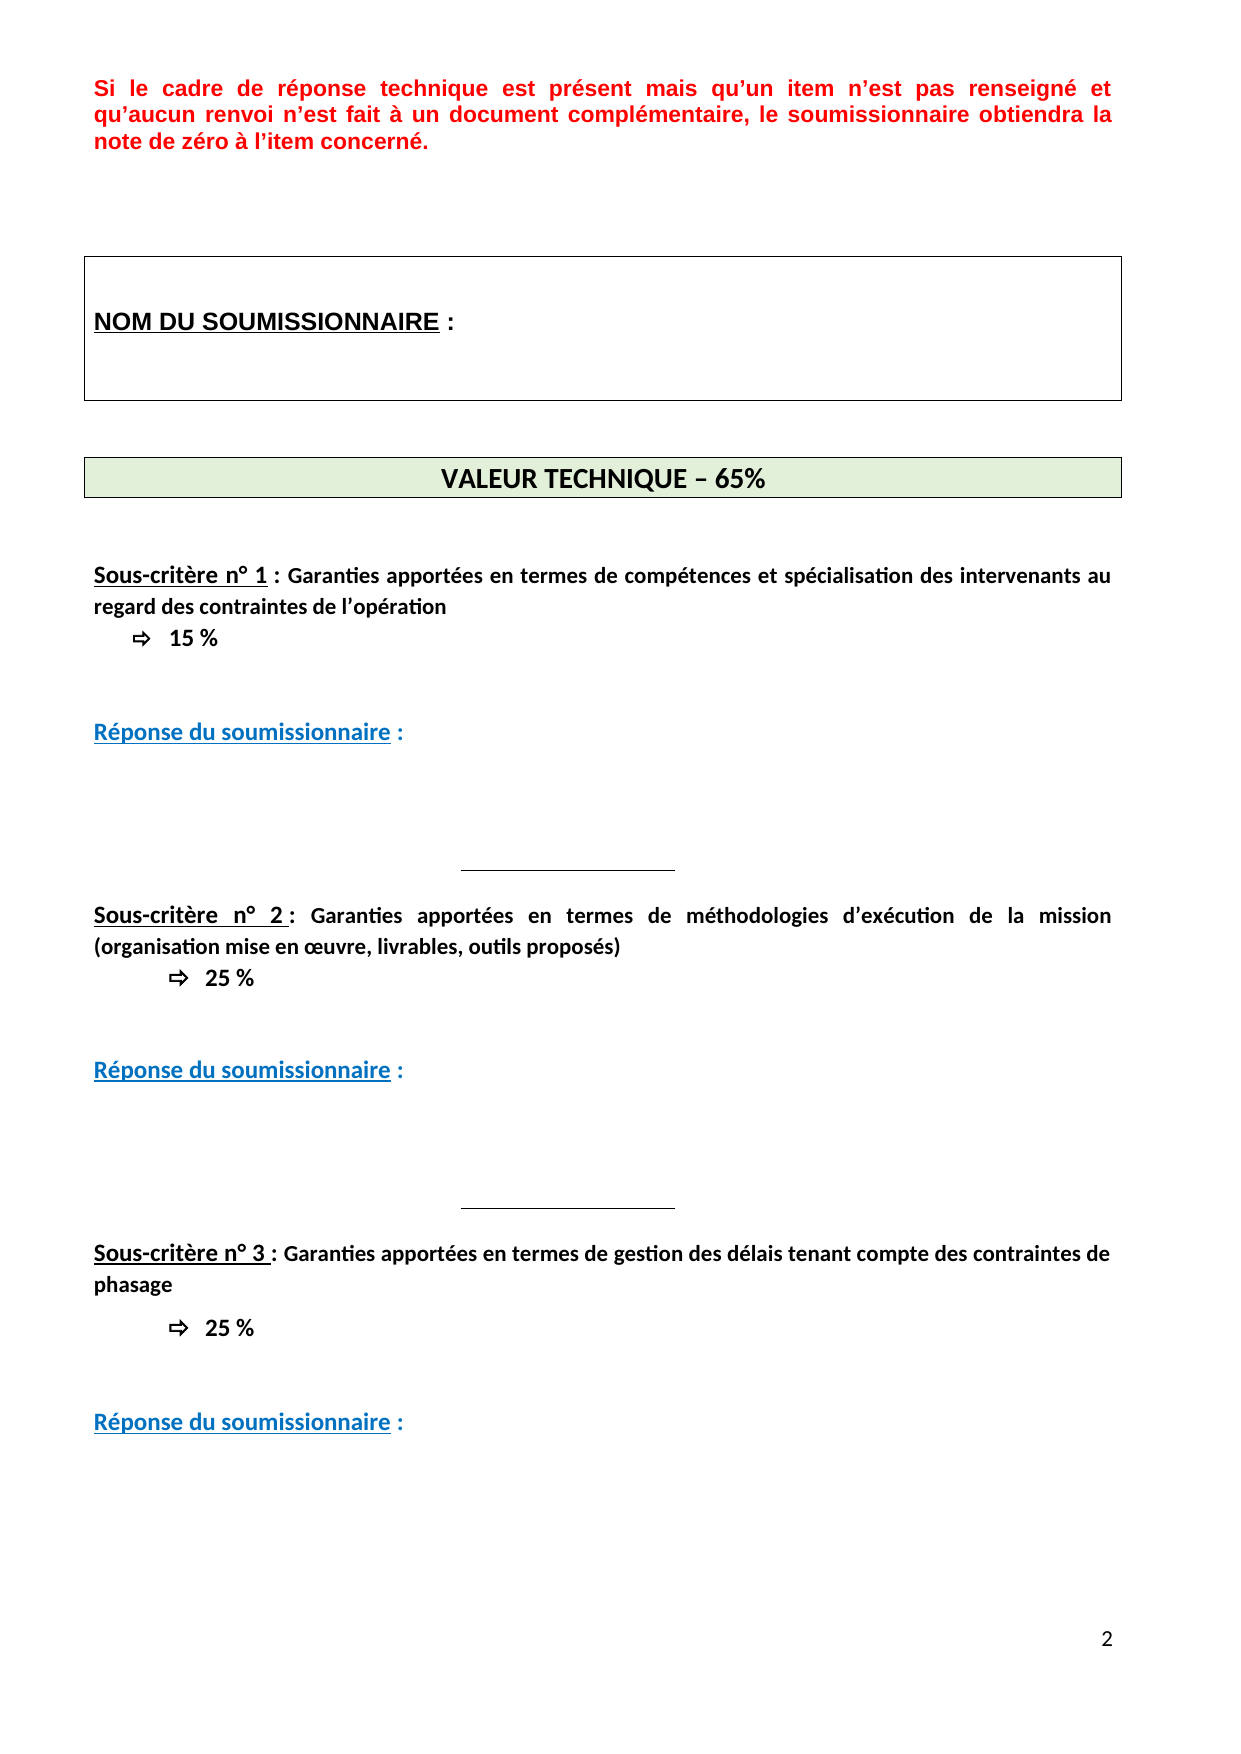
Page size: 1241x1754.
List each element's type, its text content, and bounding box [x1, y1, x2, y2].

text Si le cadre de réponse technique est présent mais qu’un item n’est pas renseigné et qu’aucun renvoi n’est fait à un document complémentaire, le soumissionnaire obtiendra la note de zéro à l’item concerné. [94, 75, 1112, 154]
text Sous-critère n° 2 : Garanties apportées en termes de méthodologies d’exécution de la mission (organisation mise en œuvre, livrables, outils proposés) [94, 899, 1112, 960]
text Réponse du soumissionnaire : [94, 1407, 1112, 1437]
text NOM DU SOUMISSIONNAIRE : [85, 304, 1121, 336]
list 15 % [131, 622, 1112, 653]
text Réponse du soumissionnaire : [94, 1054, 1112, 1084]
list 25 % [167, 1313, 1112, 1343]
text Sous-critère n° 1 : Garanties apportées en termes de compétences et spécialisation des intervenants au regard des contraintes de l’opération [94, 559, 1112, 620]
text VALEUR TECHNIQUE – 65% [85, 458, 1121, 497]
text Réponse du soumissionnaire : [94, 716, 1112, 747]
text Sous-critère n° 3 : Garanties apportées en termes de gestion des délais tenant compte des contraintes de phasage [94, 1237, 1112, 1298]
list 25 % [167, 962, 1112, 993]
